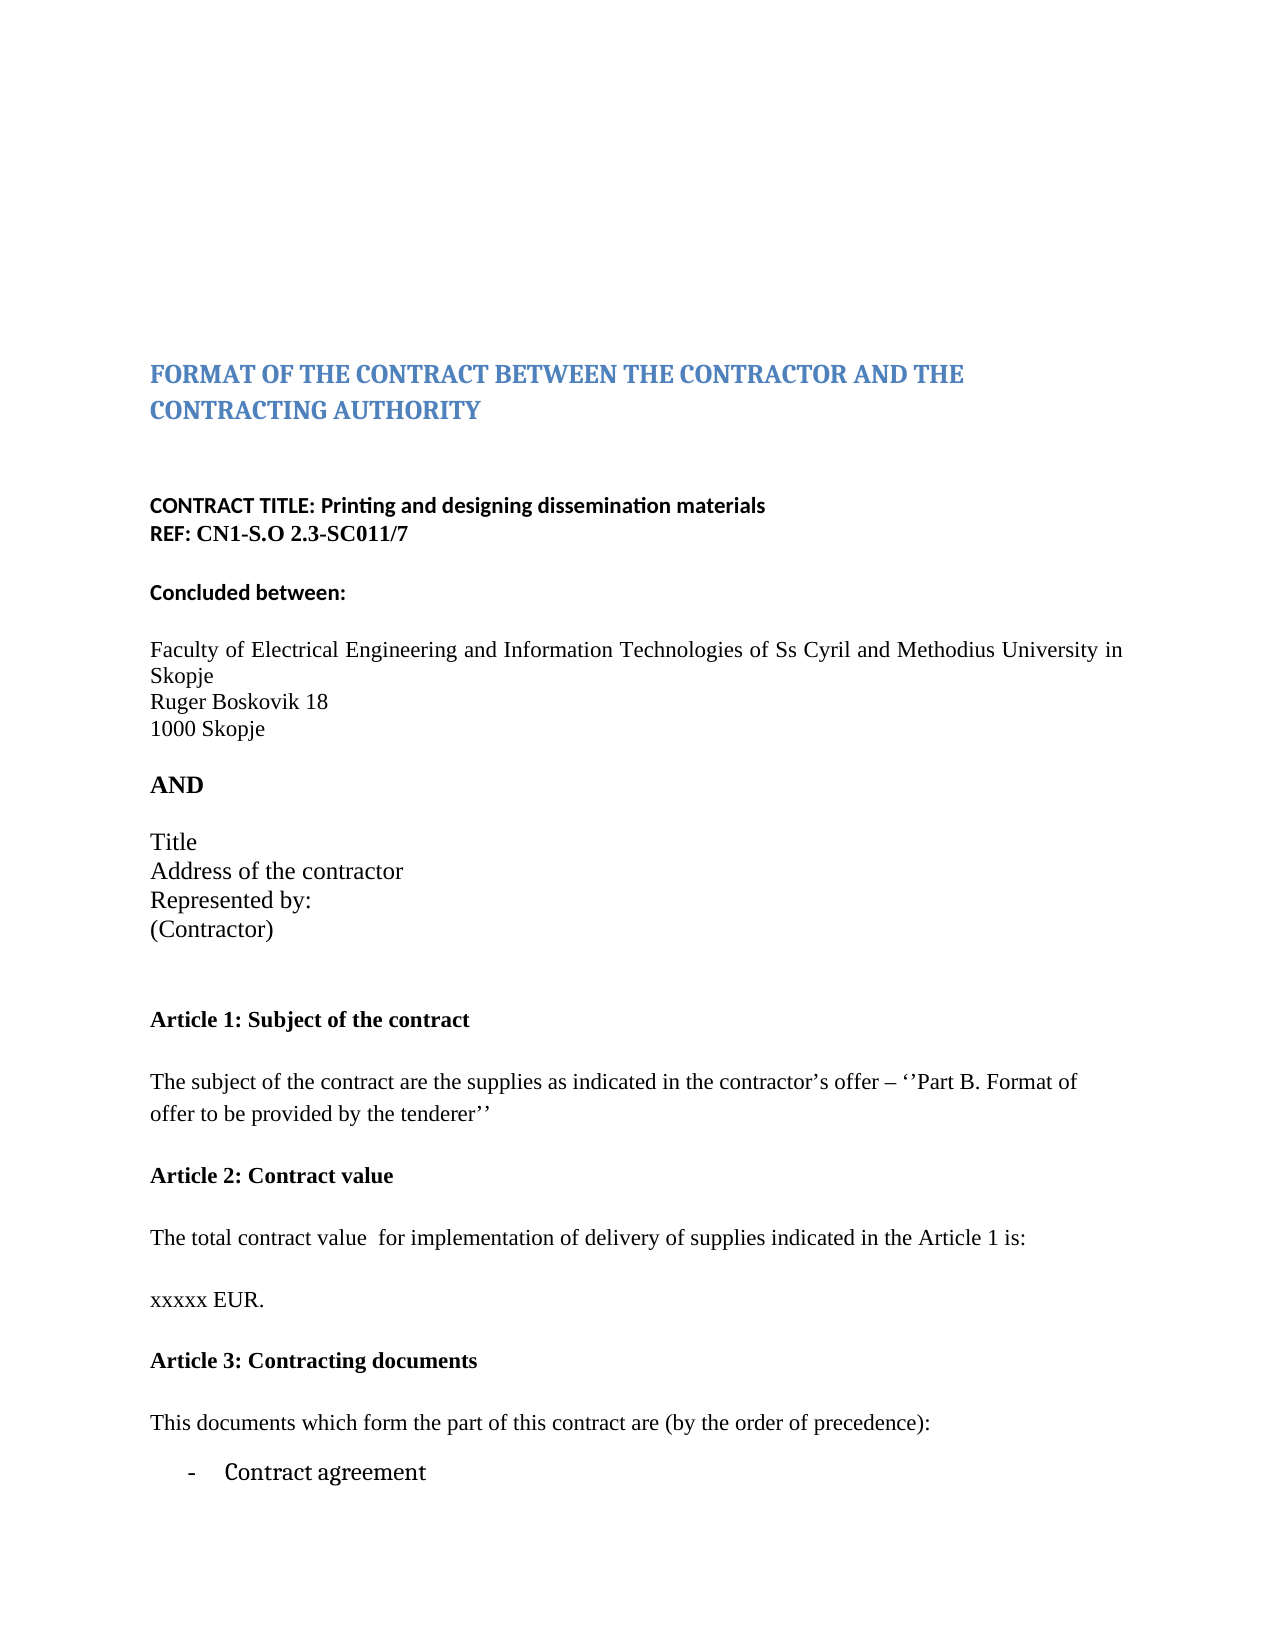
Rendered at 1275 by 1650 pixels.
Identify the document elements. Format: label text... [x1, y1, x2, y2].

text 1000 [150, 715, 1125, 741]
text xxxxx EUR. [150, 1279, 1125, 1312]
text Concluded between: [150, 574, 1125, 607]
text Article 3: Contracting documents [150, 1341, 1125, 1374]
text Address of the contractor [150, 856, 1125, 885]
text FORMAT OF THE CONTRACT BETWEEN THE CONTRACTOR AND THE CONTRACTING AUTHORITY [150, 353, 1125, 426]
list Contract agreement [187, 1457, 1125, 1487]
text Ruger Boskovik 18 [150, 688, 1125, 715]
text (Contractor) [150, 914, 1125, 942]
text This documents which form the part of this contract are (by the order of precedence): [150, 1403, 1125, 1436]
text Article 1: Subject of the contract [150, 1000, 1125, 1032]
text REF: CN1-S.O 2.3-SC011/7 [150, 519, 1125, 548]
text AND [150, 770, 1125, 799]
text Represented by: [150, 885, 1125, 914]
text The total contract value for implementation of delivery of supplies indicated in the Article 1 is: [150, 1218, 1125, 1250]
text The subject of the contract are the supplies as indicated in the contractor’s offer – ‘’Part B. Format of offer to be provided by the tenderer’’ [150, 1062, 1125, 1127]
text Faculty of Electrical Engineering and Information Technologies of Ss Cyril and in [150, 636, 1125, 688]
text CONTRACT TITLE: Printing and designing dissemination materials [150, 492, 1125, 519]
text Title [150, 827, 1125, 856]
text Article 2: Contract value [150, 1156, 1125, 1189]
